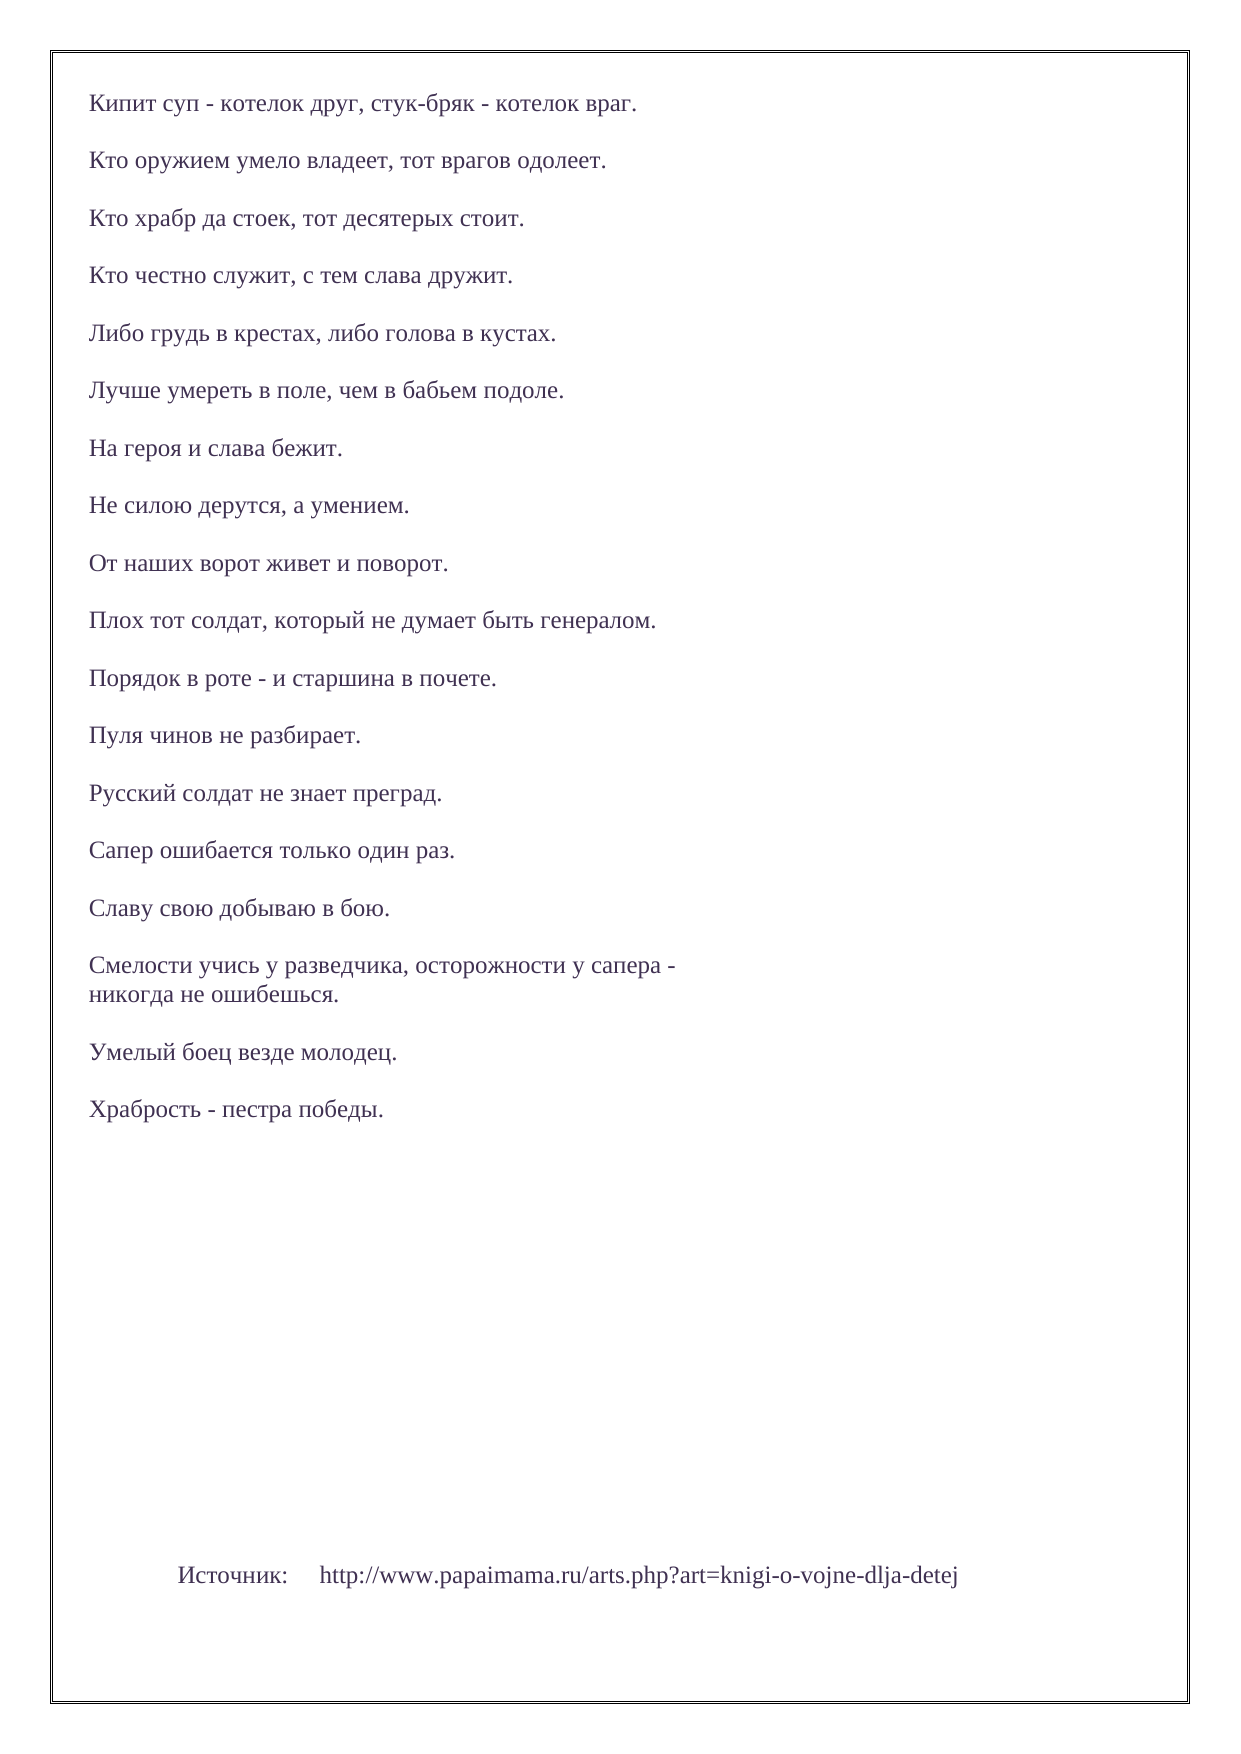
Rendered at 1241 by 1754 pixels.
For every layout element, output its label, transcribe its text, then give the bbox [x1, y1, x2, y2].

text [88, 59, 1152, 1123]
text Источник: http://www.papaimama.ru/arts.php?art=knigi-o-vojne-dlja-detej [177, 1560, 1152, 1588]
